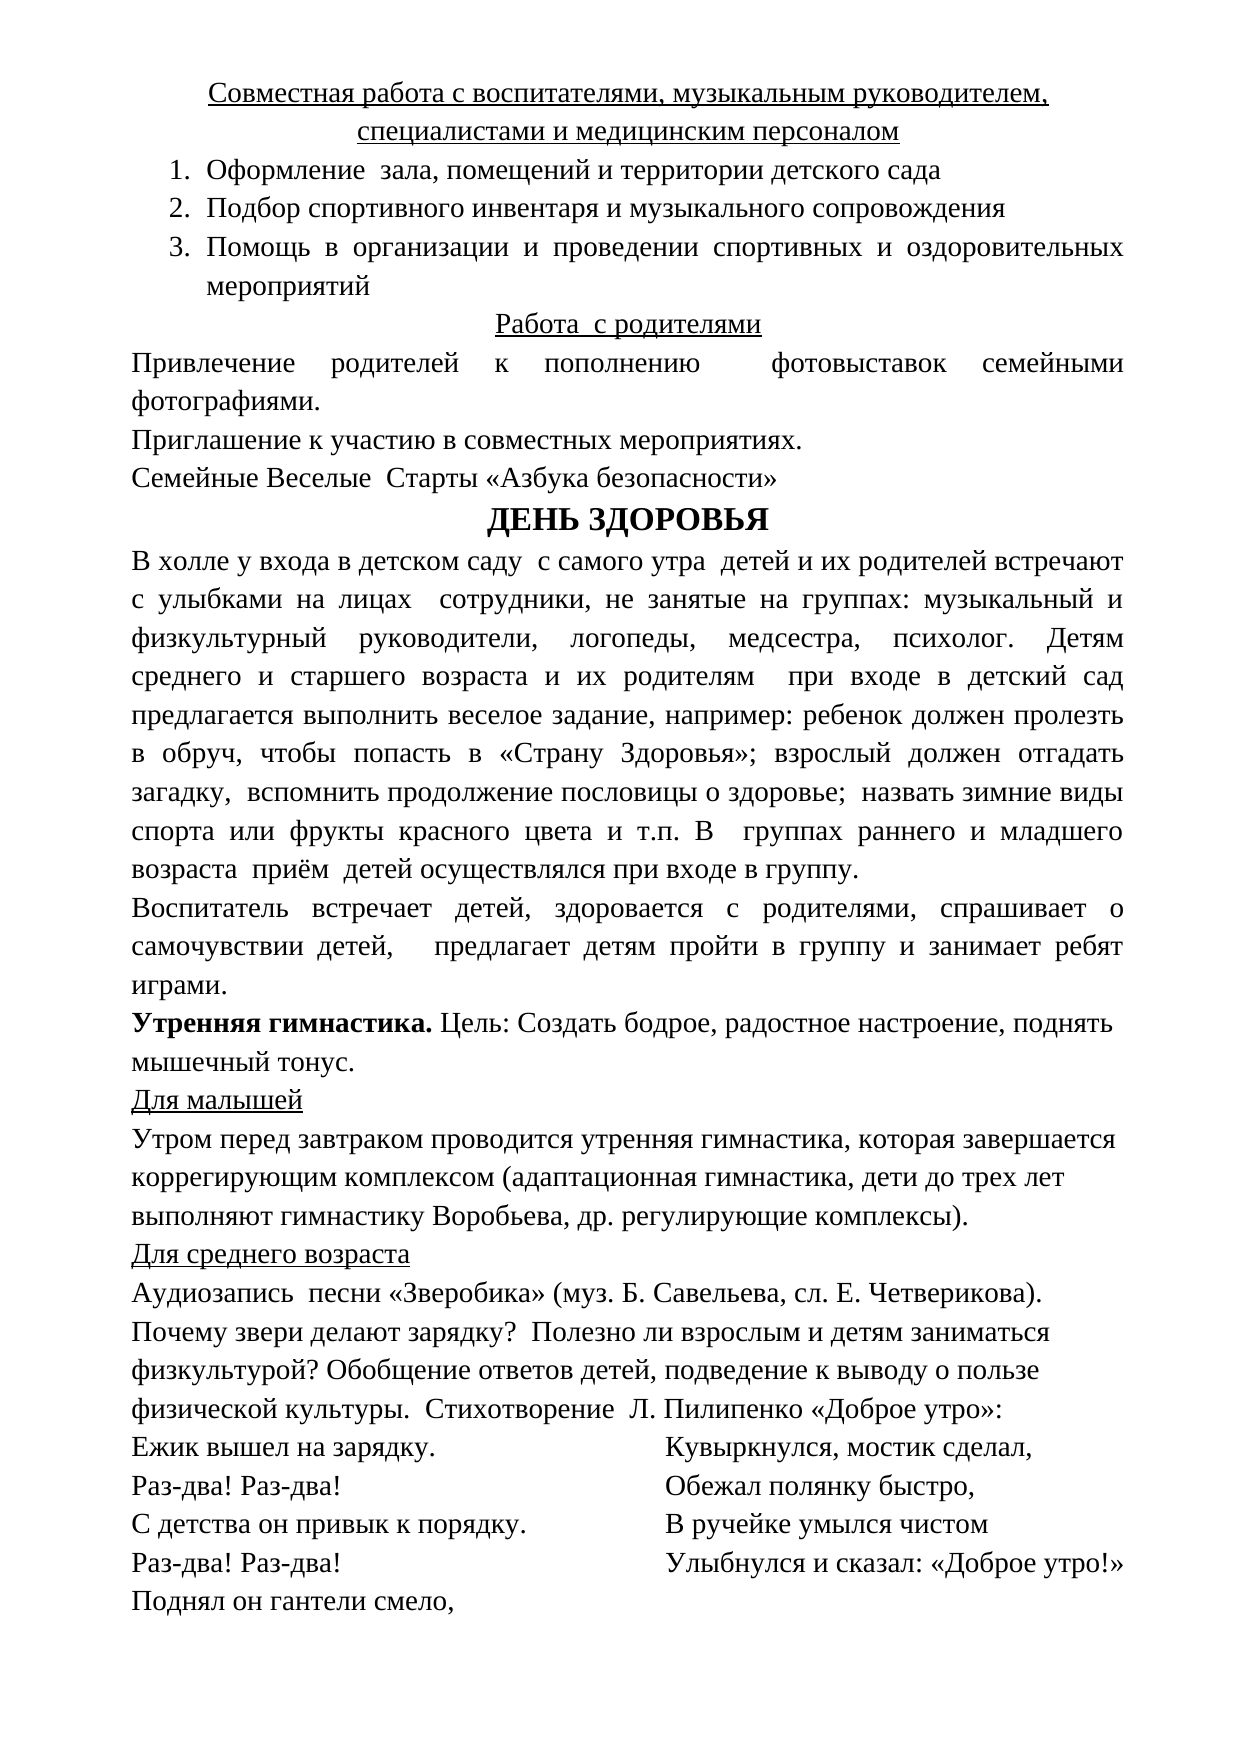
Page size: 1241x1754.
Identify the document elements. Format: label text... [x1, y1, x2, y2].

text Утром перед завтраком проводится утренняя гимнастика, которая завершается коррегирующим комплексом (адаптационная гимнастика, дети до трех лет выполняют гимнастику Воробьева, др. регулирующие комплексы). [131, 1121, 1125, 1232]
text Семейные Веселые Старты «Азбука безопасности» [131, 460, 1125, 494]
text Для малышей [131, 1082, 1125, 1116]
list Подбор спортивного инвентаря и музыкального сопровождения [169, 191, 1125, 224]
text Обежал полянку быстро, [665, 1468, 1125, 1501]
text Совместная работа с воспитателями, музыкальным руководителем, специалистами и медицинским персоналом [131, 75, 1125, 147]
text Раз-два! Раз-два! [131, 1468, 591, 1501]
text ДЕНЬ ЗДОРОВЬЯ [131, 499, 1125, 537]
text Раз-два! Раз-два! [131, 1545, 591, 1578]
text Ежик вышел на зарядку. [131, 1429, 591, 1463]
text Утренняя гимнастика. Цель: Создать бодрое, радостное настроение, поднять мышечный тонус. [131, 1005, 1125, 1077]
text Улыбнулся и сказал: «Доброе утро!» [665, 1545, 1125, 1578]
text Привлечение родителей к пополнению фотовыставок семейными фотографиями. [131, 345, 1125, 417]
text Для среднего возраста [131, 1237, 1125, 1270]
text Работа с родителями [131, 306, 1125, 340]
text Воспитатель встречает детей, здоровается с родителями, спрашивает о самочувствии детей, предлагает детям пройти в группу и занимает ребят играми. [131, 890, 1125, 1000]
list Помощь в организации и проведении спортивных и оздоровительных мероприятий [169, 229, 1125, 301]
text В холле у входа в детском саду с самого утра детей и их родителей встречают с улыбками на лицах сотрудники, не занятые на группах: музыкальный и физкультурный руководители, логопеды, медсестра, психолог. Детям среднего и старшего возраста и их родителям при входе в детский сад предлагается выполнить веселое задание, например: ребенок должен пролезть в обруч, чтобы попасть в «Страну Здоровья»; взрослый должен отгадать загадку, вспомнить продолжение пословицы о здоровье; назвать зимние виды спорта или фрукты красного цвета и т.п. В группах раннего и младшего возраста приём детей осуществлялся при входе в группу. [131, 543, 1125, 885]
text Поднял он гантели смело, [131, 1583, 591, 1617]
list Оформление зала, помещений и территории детского сада [169, 152, 1125, 186]
text Почему звери делают зарядку? Полезно ли взрослым и детям заниматься физкультурой? Обобщение ответов детей, подведение к выводу о пользе физической культуры. Стихотворение Л. Пилипенко «Доброе утро»: [131, 1314, 1125, 1424]
text С детства он привык к порядку. [131, 1506, 591, 1540]
text В ручейке умылся чистом [665, 1506, 1125, 1540]
text Аудиозапись песни «Зверобика» (муз. Б. Савельева, сл. Е. Четверикова). [131, 1275, 1125, 1309]
text Кувыркнулся, мостик сделал, [665, 1429, 1125, 1463]
text Приглашение к участию в совместных мероприятиях. [131, 422, 1125, 455]
